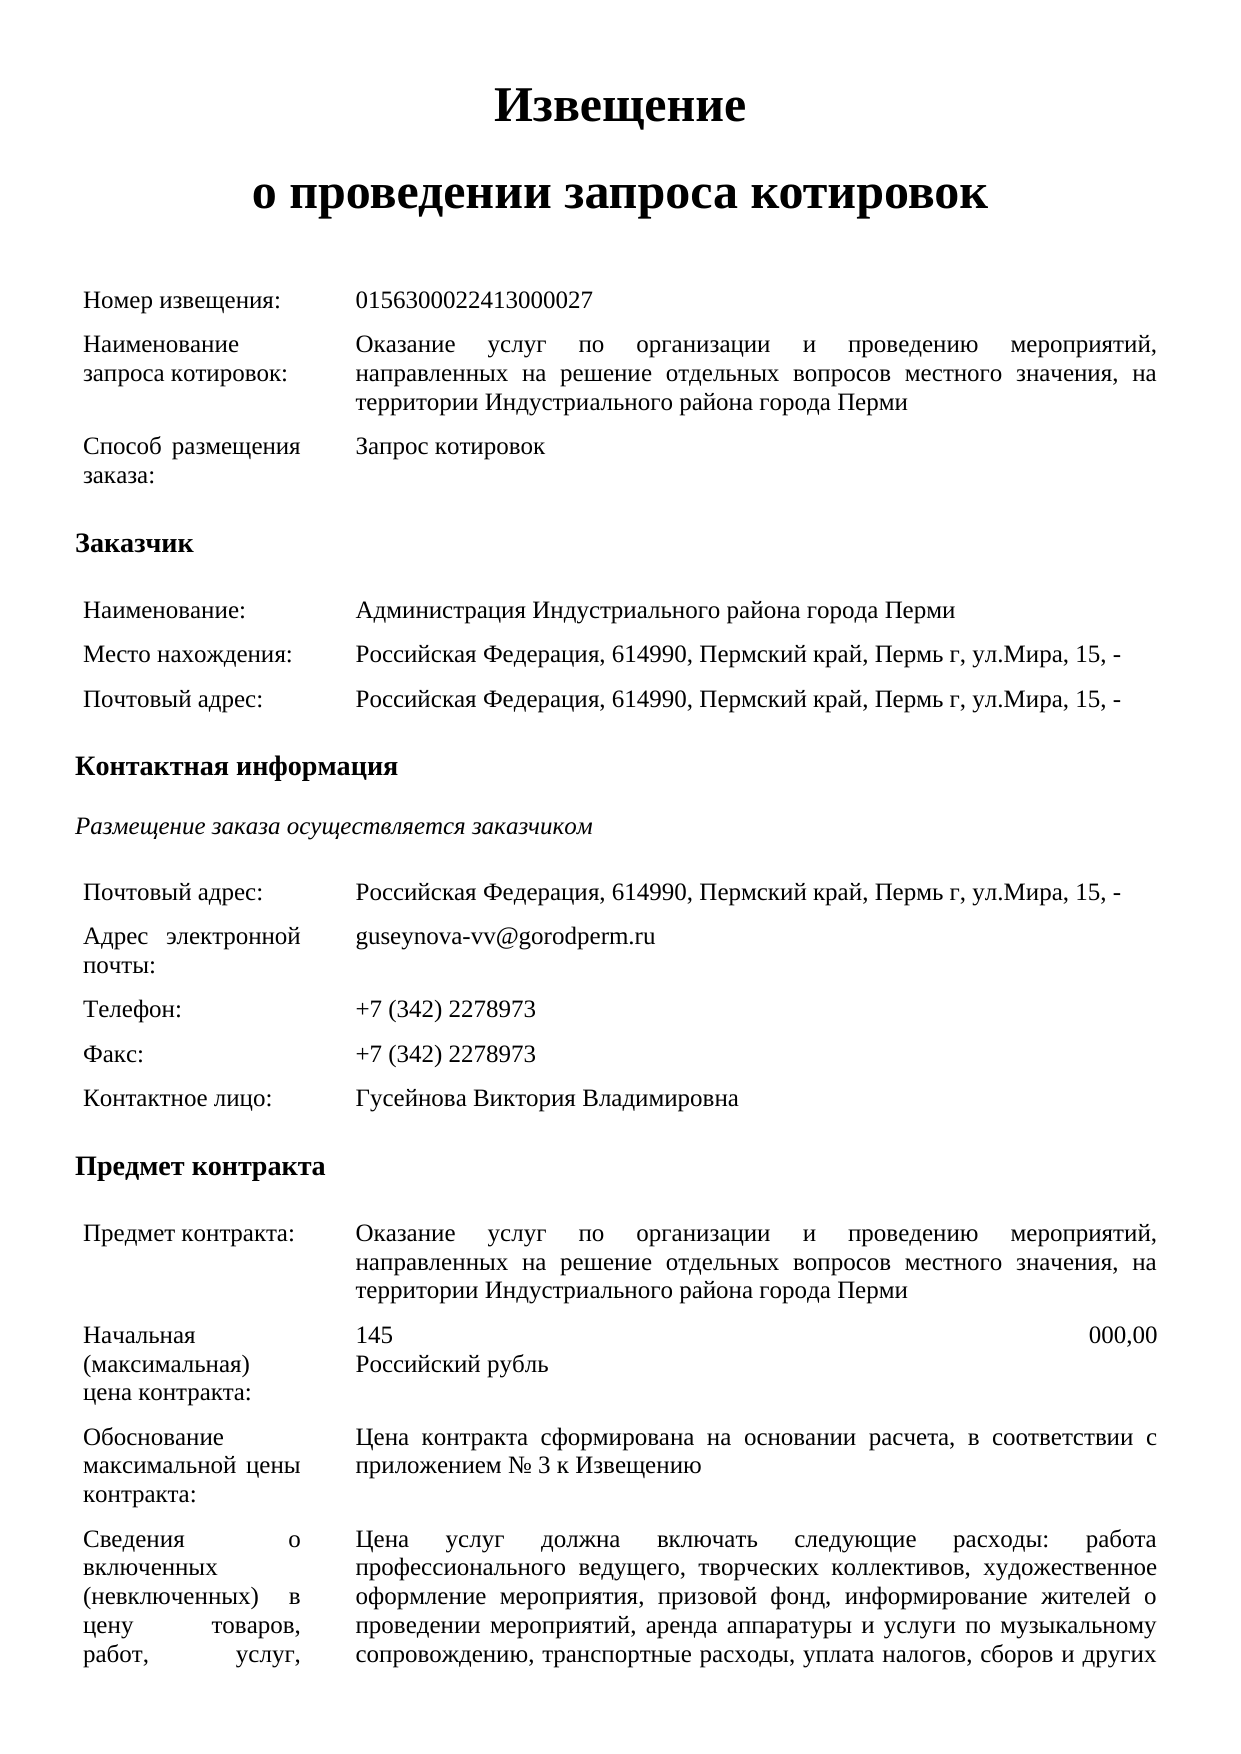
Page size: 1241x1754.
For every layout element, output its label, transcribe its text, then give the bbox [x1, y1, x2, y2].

table_cell +7 (342) 2278973 [348, 986, 1165, 1031]
text Размещение заказа осуществляется заказчиком [75, 811, 1165, 840]
table_header Почтовый адрес: [75, 869, 347, 913]
table_header Номер извещения: [75, 277, 347, 321]
text Предмет контракта [75, 1149, 1165, 1181]
table_cell Способ размещения заказа: [75, 423, 347, 496]
table_cell Обоснование максимальной цены контракта: [75, 1414, 347, 1516]
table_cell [75, 1516, 347, 1675]
text Заказчик [75, 526, 1165, 558]
table_header Администрация Индустриального района города Перми [348, 587, 1165, 632]
table_cell Место нахождения: [75, 632, 347, 676]
table_cell Гусейнова Виктория Владимировна [348, 1075, 1165, 1119]
table_cell Почтовый адрес: [75, 676, 347, 720]
table_cell Наименование запроса котировок: [75, 321, 347, 423]
table_cell Адрес электронной почты: [75, 913, 347, 986]
table_header Российская Федерация, 614990, Пермский край, Пермь г, ул.Мира, 15, - [348, 869, 1165, 913]
text Извещение [75, 75, 1165, 132]
table_header Предмет контракта: [75, 1210, 347, 1312]
table_cell Российская Федерация, 614990, Пермский край, Пермь г, ул.Мира, 15, - [348, 676, 1165, 720]
table_cell Оказание услуг по организации и проведению мероприятий, направленных на решение отдельных вопросов местного значения, на территории Индустриального района города Перми [348, 321, 1165, 423]
table_cell +7 (342) 2278973 [348, 1031, 1165, 1075]
table_cell Запрос котировок [348, 423, 1165, 496]
table_cell Телефон: [75, 986, 347, 1031]
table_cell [348, 1516, 1165, 1675]
table_header Наименование: [75, 587, 347, 632]
table_cell Контактное лицо: [75, 1075, 347, 1119]
table_cell Цена контракта сформирована на основании расчета, в соответствии с приложением № 3 к Извещению [348, 1414, 1165, 1516]
text Контактная информация [75, 749, 1165, 782]
table_header 0156300022413000027 [348, 277, 1165, 321]
table_cell guseynova-vv@gorodperm.ru [348, 913, 1165, 986]
table_cell Начальная (максимальная) цена контракта: [75, 1312, 347, 1414]
table_cell Факс: [75, 1031, 347, 1075]
table_cell 145 000,00 Российский рубль [348, 1312, 1165, 1414]
text о проведении запроса котировок [75, 162, 1165, 219]
table_header Оказание услуг по организации и проведению мероприятий, направленных на решение отдельных вопросов местного значения, на территории Индустриального района города Перми [348, 1210, 1165, 1312]
table_cell Российская Федерация, 614990, Пермский край, Пермь г, ул.Мира, 15, - [348, 632, 1165, 676]
